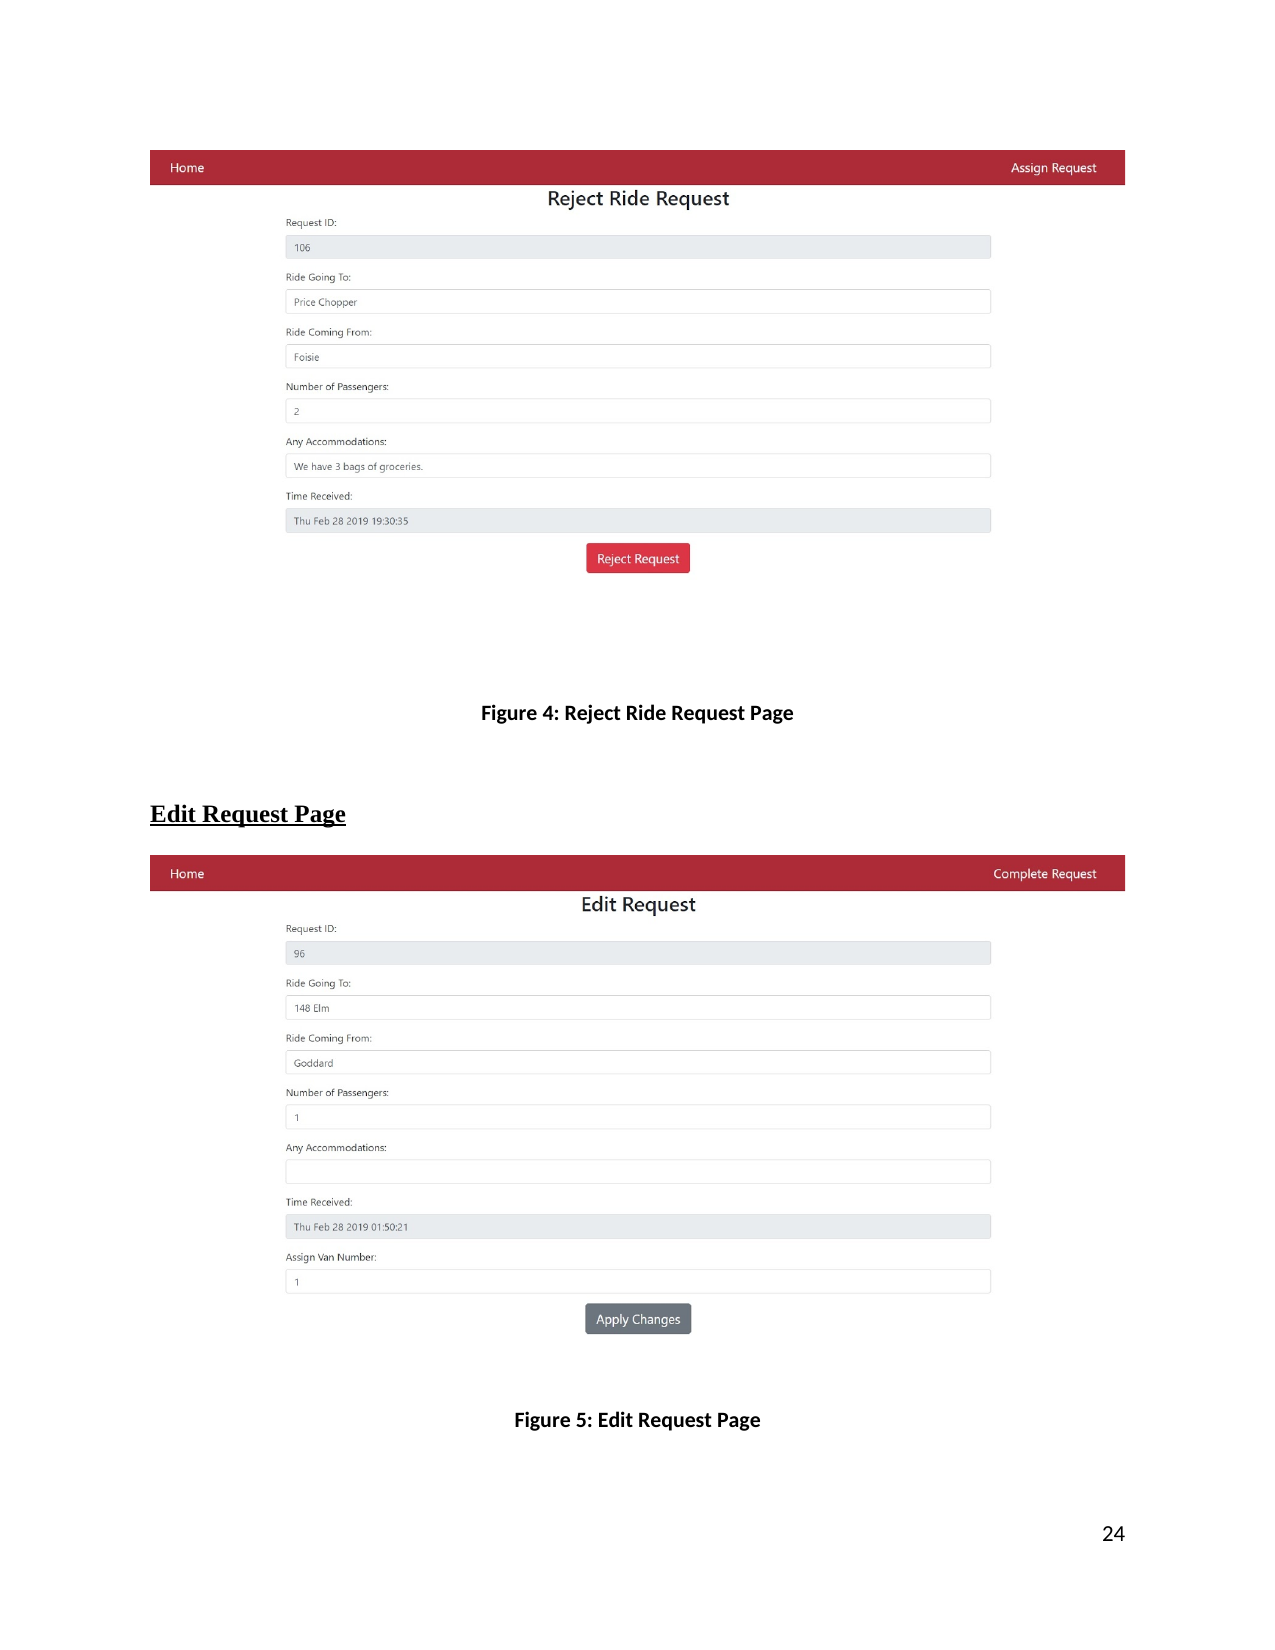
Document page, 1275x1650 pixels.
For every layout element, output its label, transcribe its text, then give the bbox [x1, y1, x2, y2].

picture [150, 150, 1125, 699]
text Edit Request Page [150, 799, 1125, 828]
picture [150, 855, 1125, 1405]
text Figure 4: Reject Ride Request Page [150, 699, 1125, 725]
text Figure 5: Edit Request Page [150, 1405, 1125, 1433]
